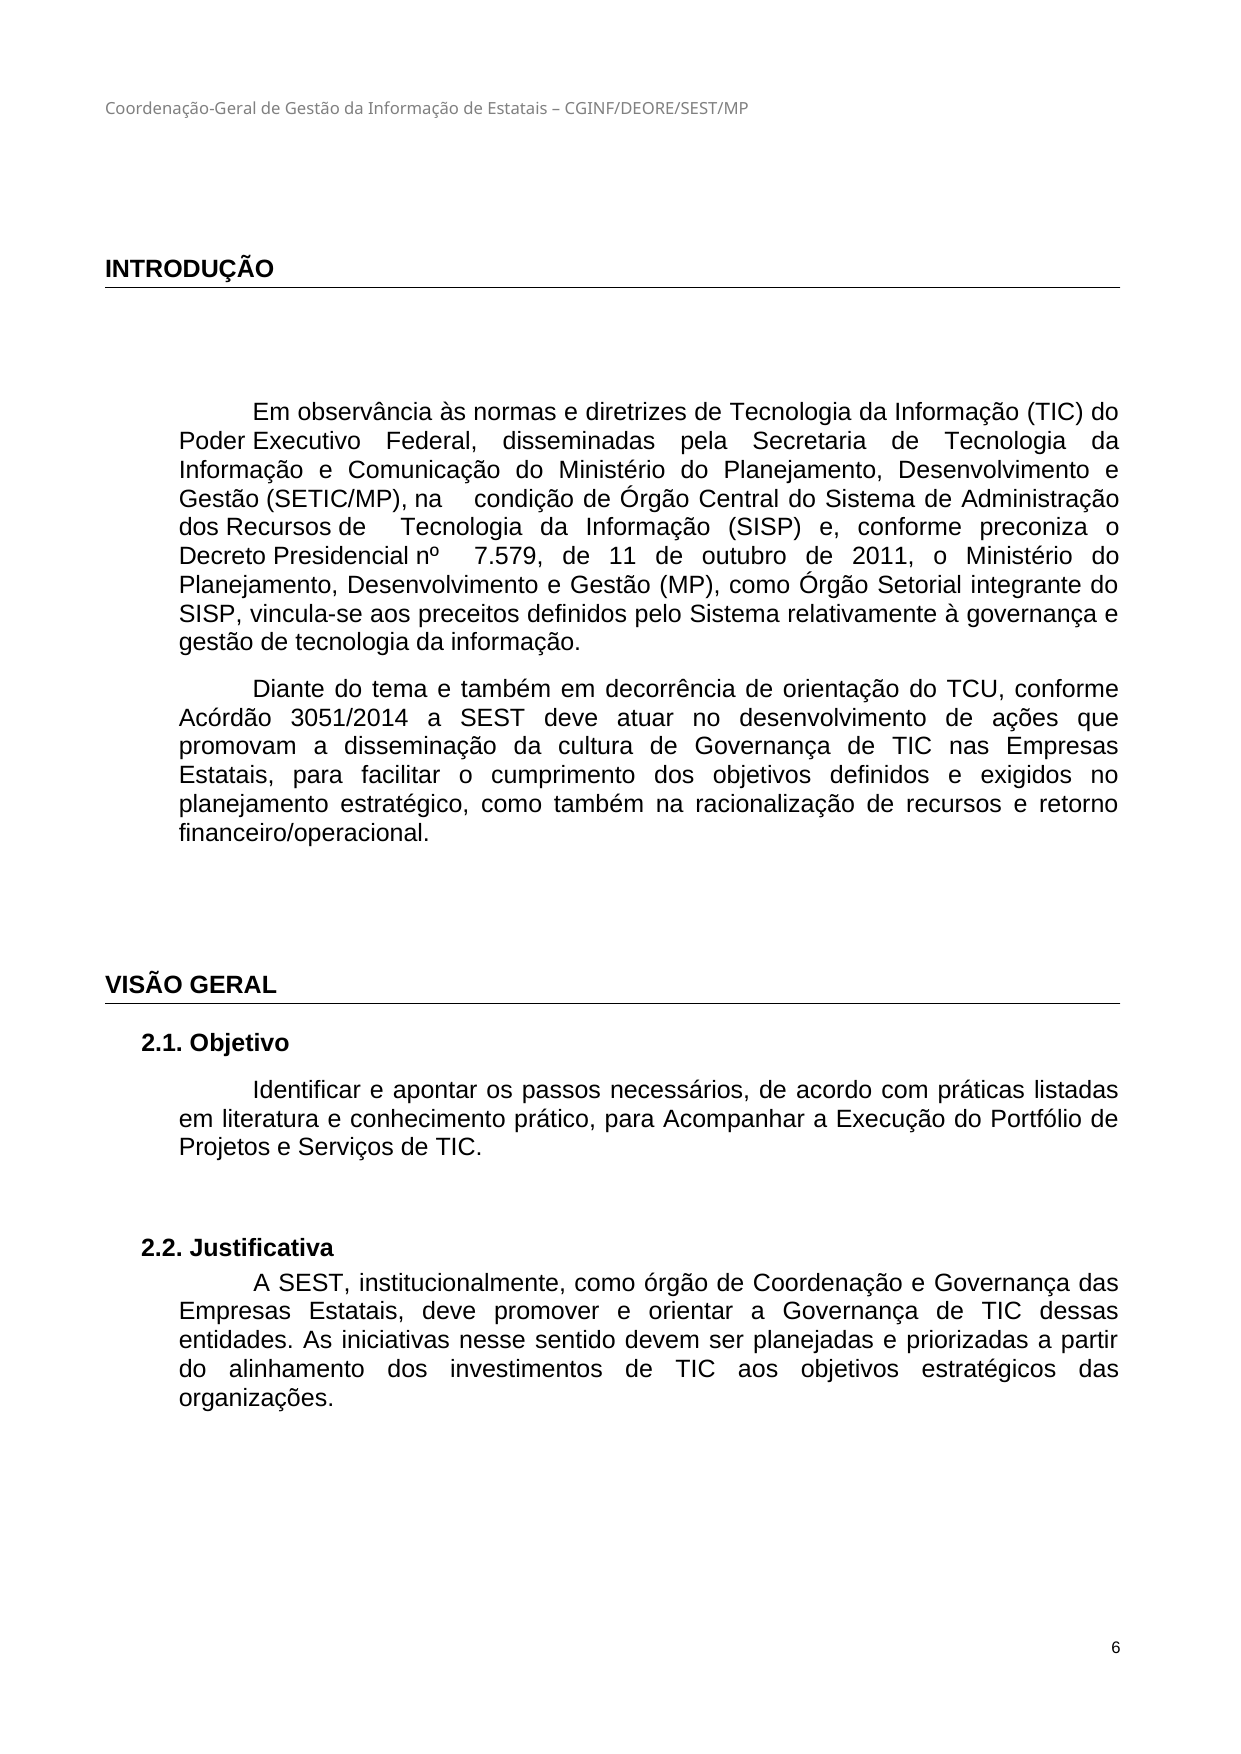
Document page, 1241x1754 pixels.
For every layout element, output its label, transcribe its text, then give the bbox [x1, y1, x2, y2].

text Diante do tema e também em decorrência de orientação do TCU, conforme Acórdão 3051/2014 a SEST deve atuar no desenvolvimento de ações que promovam a disseminação da cultura de Governança de TIC nas Empresas Estatais, para facilitar o cumprimento dos objetivos definidos e exigidos no planejamento estratégico, como também na racionalização de recursos e retorno financeiro/operacional. [105, 674, 1120, 846]
text Identificar e apontar os passos necessários, de acordo com práticas listadas em literatura e conhecimento prático, para Acompanhar a Execução do Portfólio de Projetos e Serviços de TIC. [105, 1075, 1120, 1161]
text A SEST, institucionalmente, como órgão de Coordenação e Governança das Empresas Estatais, deve promover e orientar a Governança de TIC dessas entidades. As iniciativas nesse sentido devem ser planejadas e priorizadas a partir do alinhamento dos investimentos de TIC aos objetivos estratégicos das organizações. [178, 1268, 1120, 1411]
subtitle 2.1. Objetivo [141, 1028, 1120, 1057]
text Em observância às normas e diretrizes de Tecnologia da Informação (TIC) do Poder Executivo Federal, disseminadas pela Secretaria de Tecnologia da Informação e Comunicação do Ministério do Planejamento, Desenvolvimento e Gestão (SETIC/MP), na condição de Órgão Central do Sistema de Administração dos Recursos de Tecnologia da Informação (SISP) e, conforme preconiza o Decreto Presidencial nº 7.579, de 11 de outubro de 2011, o Ministério do Planejamento, Desenvolvimento e Gestão (MP), como Órgão Setorial integrante do SISP, vincula-se aos preceitos definidos pelo Sistema relativamente à governança e gestão de tecnologia da informação. [105, 397, 1120, 656]
subtitle VISÃO GERAL [105, 970, 1120, 1003]
subtitle INTRODUÇÃO [105, 254, 1120, 287]
subtitle 2.2. Justificativa [141, 1233, 1120, 1261]
